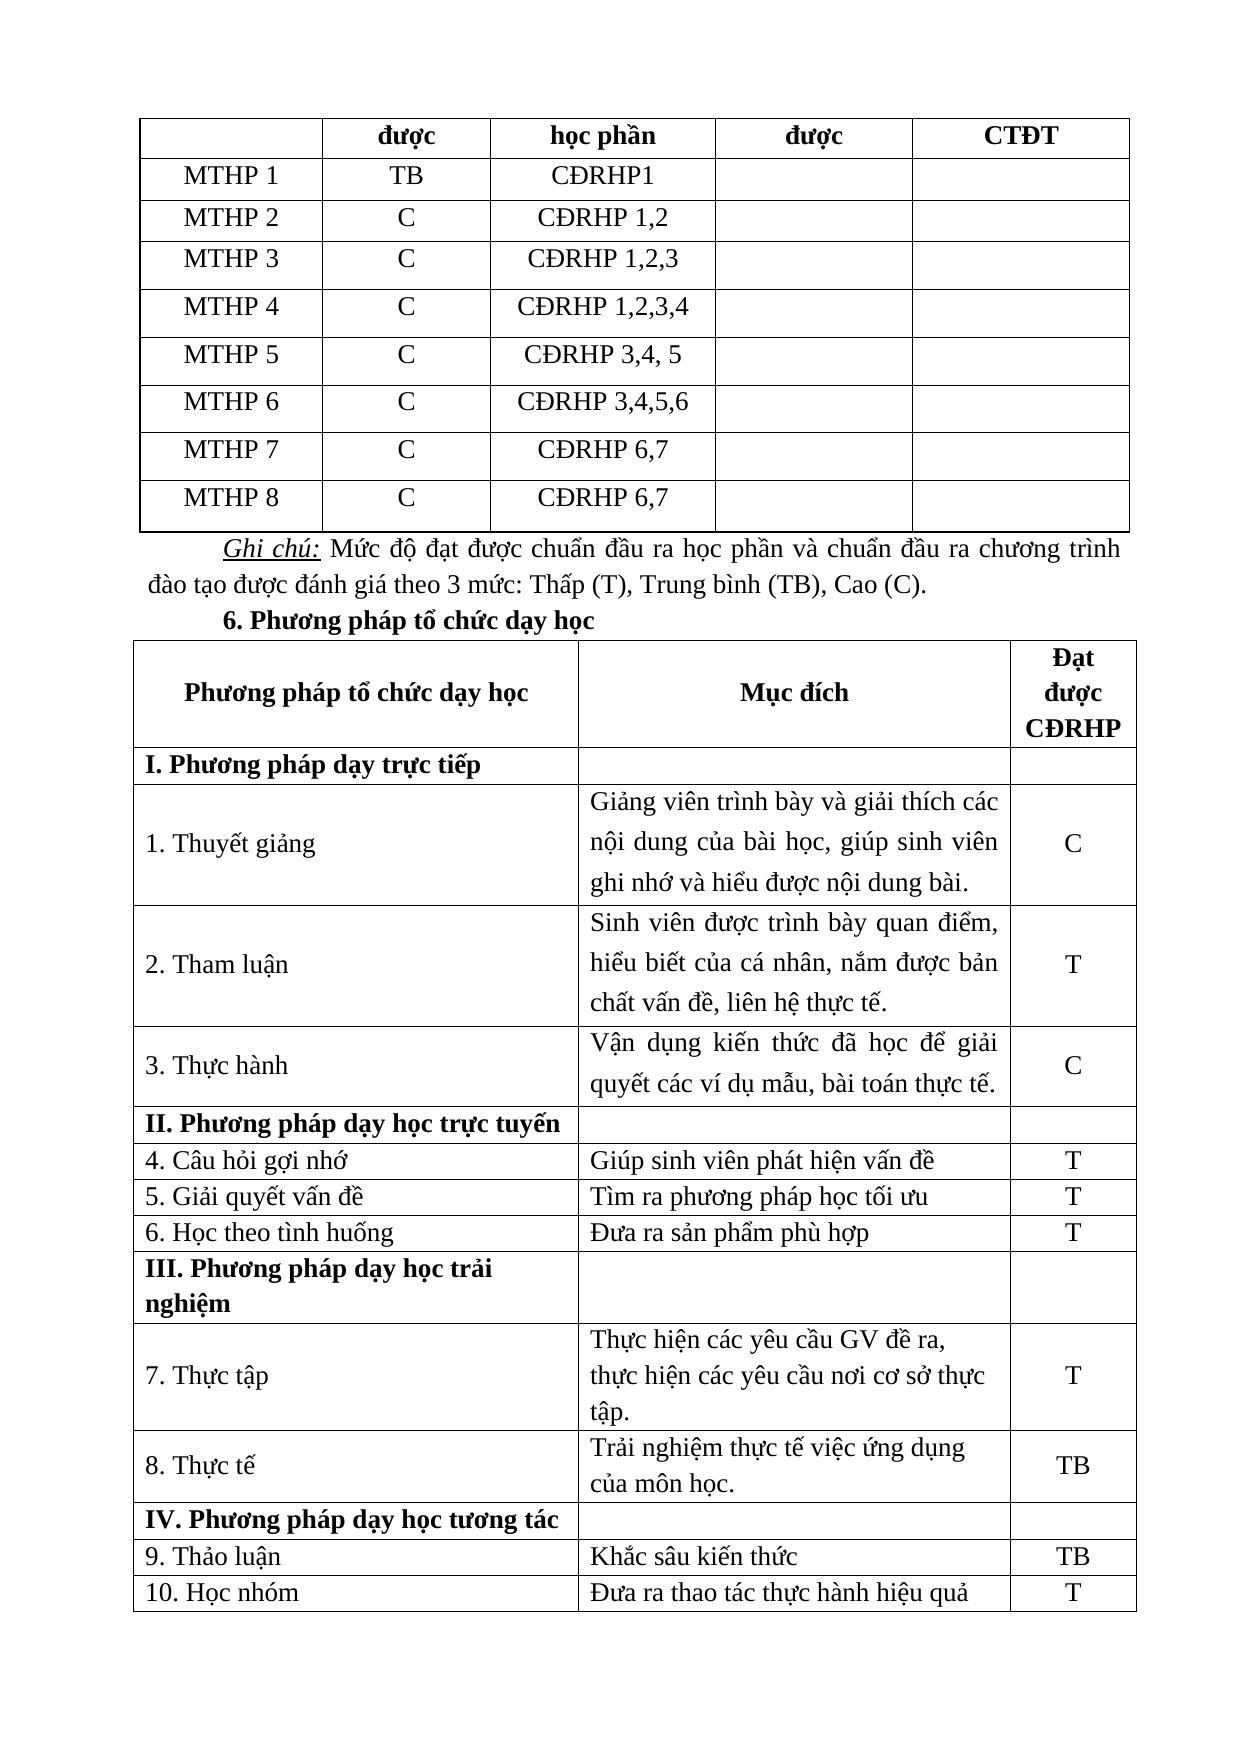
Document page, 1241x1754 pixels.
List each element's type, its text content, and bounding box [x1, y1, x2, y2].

table_cell Thực hiện các yêu cầu GV đề ra, thực hiện các yêu cầu nơi cơ sở thực tập. [579, 1324, 1010, 1430]
table_cell MTHP 2 [141, 201, 322, 241]
table_cell [1011, 748, 1136, 784]
table_cell C [323, 290, 490, 337]
table_cell MTHP 4 [141, 290, 322, 337]
table_cell Mức độ đạt được [323, 119, 490, 158]
table_cell II. Phương pháp dạy học trực tuyến [134, 1107, 578, 1143]
table_cell C [1011, 785, 1136, 905]
table_cell MTHP 3 [141, 242, 322, 289]
table_header Phương pháp tổ chức dạy học [134, 641, 578, 747]
table_cell 6. Học theo tình huống [134, 1216, 578, 1251]
table_cell [913, 481, 1129, 531]
table_cell I. Phương pháp dạy trực tiếp [134, 748, 578, 784]
table_cell Mức độ đạt được [716, 119, 912, 158]
table_cell [716, 159, 912, 199]
table_cell 8. Thực tế [134, 1431, 578, 1502]
table_cell T [1011, 906, 1136, 1026]
table_cell 1. Thuyết giảng [134, 785, 578, 905]
table_cell CĐRHP 1,2 [491, 201, 715, 241]
table_cell T [1011, 1180, 1136, 1215]
table_cell TB [1011, 1431, 1136, 1502]
table_cell [579, 1503, 1010, 1539]
table_cell [579, 748, 1010, 784]
table_cell MTHP 5 [141, 338, 322, 384]
table_cell [716, 338, 912, 384]
table_cell Giảng viên trình bày và giải thích các nội dung của bài học, giúp sinh viên ghi nhớ và hiểu được nội dung bài. [579, 785, 1010, 905]
table_header Đạt được CĐRHP [1011, 641, 1136, 747]
table_cell 5. Giải quyết vấn đề [134, 1180, 578, 1215]
text Ghi chú: Mức độ đạt được chuẩn đầu ra học phần và chuẩn đầu ra chương trình đào tạo được đánh giá theo 3 mức: Thấp (T), Trung bình (TB), Cao (C). [148, 533, 1122, 599]
table_cell [716, 433, 912, 480]
table_cell [716, 242, 912, 289]
table_cell 2. Tham luận [134, 906, 578, 1026]
table_cell 7. Thực tập [134, 1324, 578, 1430]
table_cell T [1011, 1576, 1136, 1611]
table_cell [716, 481, 912, 531]
table_cell [913, 242, 1129, 289]
table_cell III. Phương pháp dạy học trải nghiệm [134, 1252, 578, 1323]
table_cell [913, 290, 1129, 337]
table_cell 3. Thực hành [134, 1027, 578, 1106]
table_cell Sinh viên được trình bày quan điểm, hiểu biết của cá nhân, nắm được bản chất vấn đề, liên hệ thực tế. [579, 906, 1010, 1026]
table_cell Chuẩn đầu ra CTĐT [913, 119, 1129, 158]
table_cell [913, 159, 1129, 199]
table_cell [1011, 1107, 1136, 1143]
table_cell MTHP 6 [141, 386, 322, 432]
table_cell TB [323, 159, 490, 199]
table_cell [913, 338, 1129, 384]
table_cell [1011, 1503, 1136, 1539]
table_cell Trải nghiệm thực tế việc ứng dụng của môn học. [579, 1431, 1010, 1502]
table_cell C [323, 201, 490, 241]
table_cell CĐRHP 3,4, 5 [491, 338, 715, 384]
table_cell [913, 433, 1129, 480]
table_cell Đưa ra sản phẩm phù hợp [579, 1216, 1010, 1251]
table_cell [1011, 1252, 1136, 1323]
table_cell IV. Phương pháp dạy học tương tác [134, 1503, 578, 1539]
table_cell C [323, 338, 490, 384]
table_cell 10. Học nhóm [134, 1576, 578, 1611]
table_cell T [1011, 1144, 1136, 1179]
table_cell 9. Thảo luận [134, 1540, 578, 1575]
table_cell T [1011, 1324, 1136, 1430]
table_cell CĐRHP1 [491, 159, 715, 199]
table_cell Tìm ra phương pháp học tối ưu [579, 1180, 1010, 1215]
table_cell T [1011, 1216, 1136, 1251]
text 6. Phương pháp tổ chức dạy học [148, 604, 1122, 635]
table_cell Đưa ra thao tác thực hành hiệu quả nhất [579, 1576, 1010, 1611]
table_cell CĐRHP 6,7 [491, 481, 715, 531]
table_cell C [1011, 1027, 1136, 1106]
table_cell TB [1011, 1540, 1136, 1575]
table_cell [579, 1252, 1010, 1323]
table_cell C [323, 242, 490, 289]
table_cell CĐRHP 6,7 [491, 433, 715, 480]
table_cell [491, 119, 715, 158]
table_cell [579, 1107, 1010, 1143]
table_cell CĐRHP 1,2,3,4 [491, 290, 715, 337]
table_cell Khắc sâu kiến thức [579, 1540, 1010, 1575]
table_cell [716, 201, 912, 241]
table_header Mục đích [579, 641, 1010, 747]
table_cell MTHP 8 [141, 481, 322, 531]
table_cell C [323, 481, 490, 531]
table_cell C [323, 433, 490, 480]
table_cell 4. Câu hỏi gợi nhớ [134, 1144, 578, 1179]
table_cell CĐRHP 1,2,3 [491, 242, 715, 289]
table_cell [913, 201, 1129, 241]
table_cell [716, 386, 912, 432]
table_cell [913, 386, 1129, 432]
table_cell MTHP 7 [141, 433, 322, 480]
table_cell C [323, 386, 490, 432]
table_cell Giúp sinh viên phát hiện vấn đề [579, 1144, 1010, 1179]
table_cell MTHP 1 [141, 159, 322, 199]
table_cell Vận dụng kiến thức đã học để giải quyết các ví dụ mẫu, bài toán thực tế. [579, 1027, 1010, 1106]
table_cell [716, 290, 912, 337]
table_cell CĐRHP 3,4,5,6 [491, 386, 715, 432]
